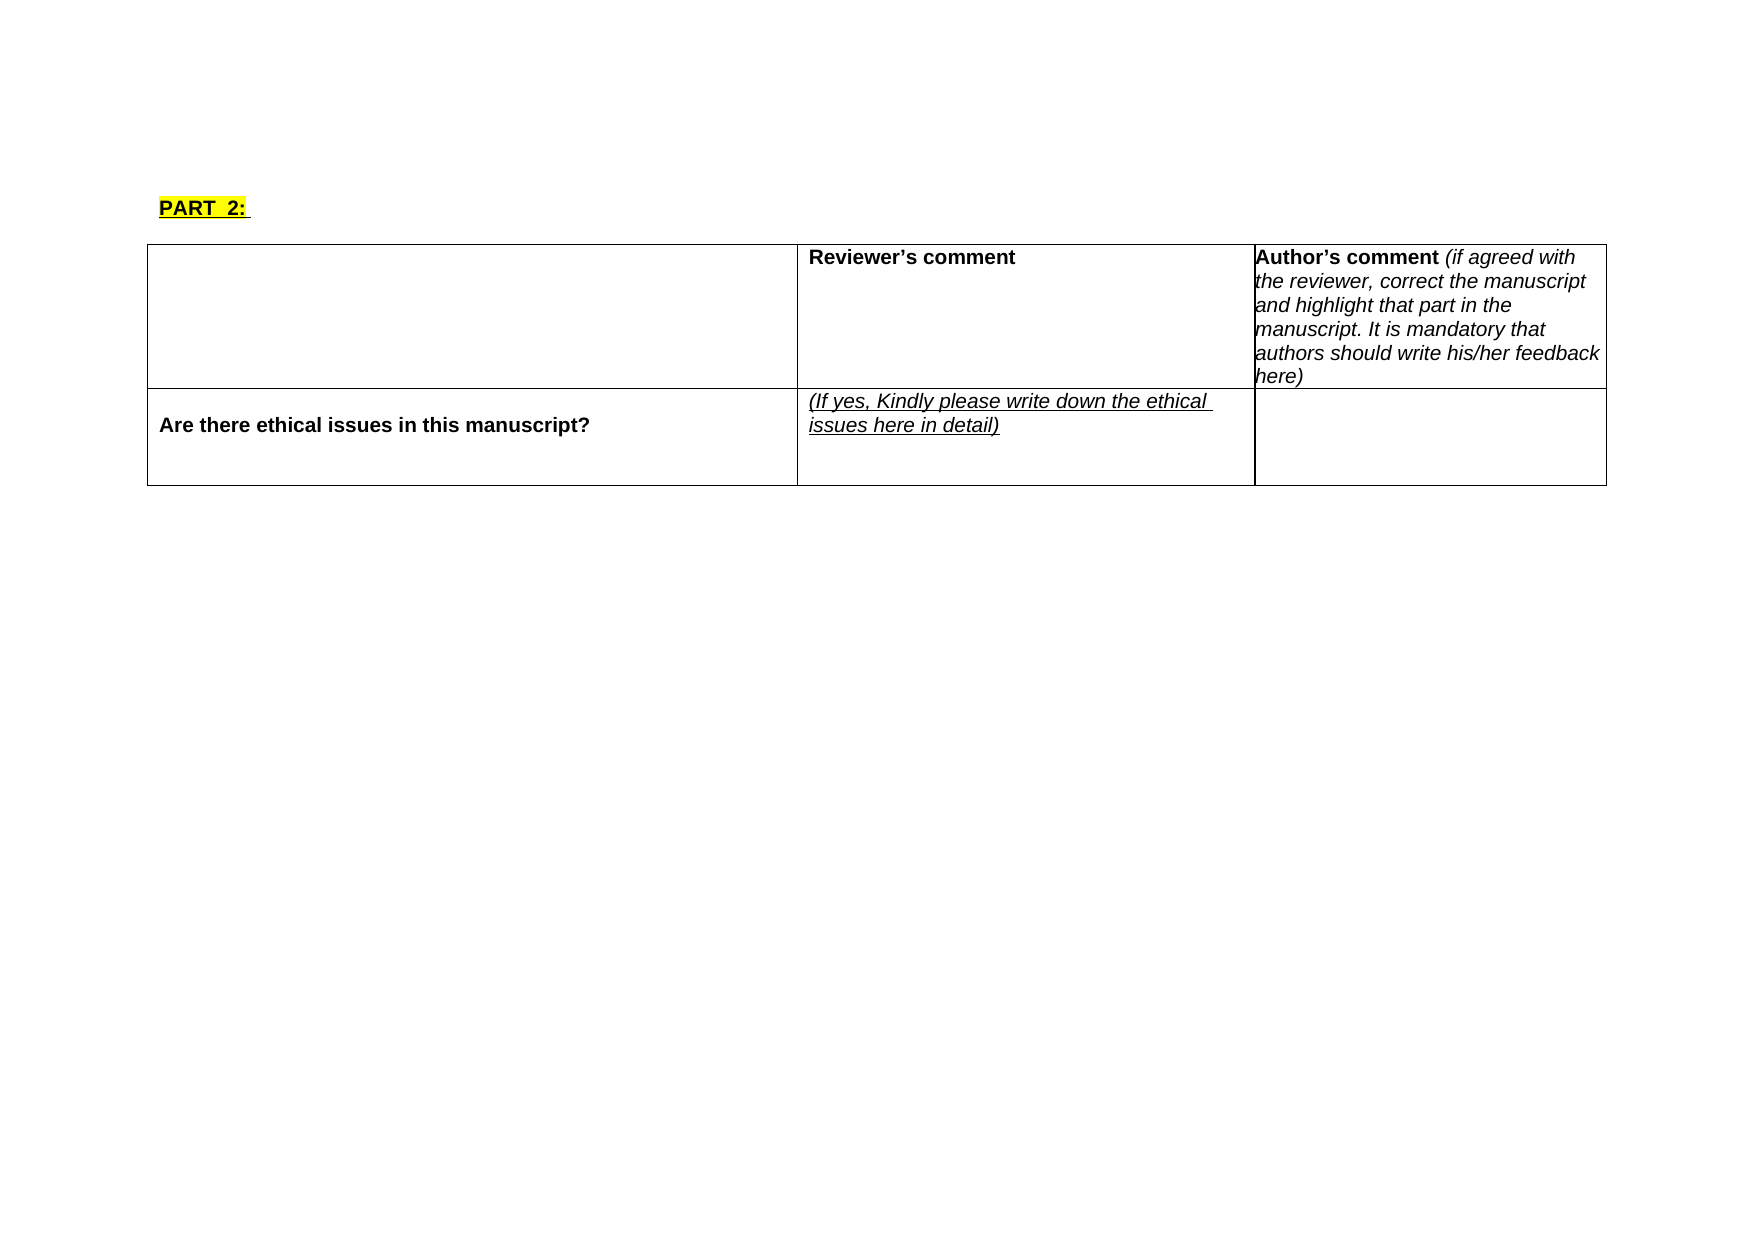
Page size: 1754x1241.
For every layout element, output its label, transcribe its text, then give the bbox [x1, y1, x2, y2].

table_cell Author’s comment (if agreed with the reviewer, correct the manuscript and highlight that part in the manuscript. It is mandatory that authors should write his/her feedback here) [1256, 245, 1606, 388]
table_cell (If yes, Kindly please write down the ethical issues here in detail) [798, 389, 1254, 485]
table_cell [1256, 389, 1606, 485]
table_cell Reviewer’s comment [798, 245, 1254, 388]
table_cell [148, 245, 797, 388]
table_header PART 2: [148, 196, 1606, 243]
table_cell Are there ethical issues in this manuscript? [148, 389, 797, 485]
